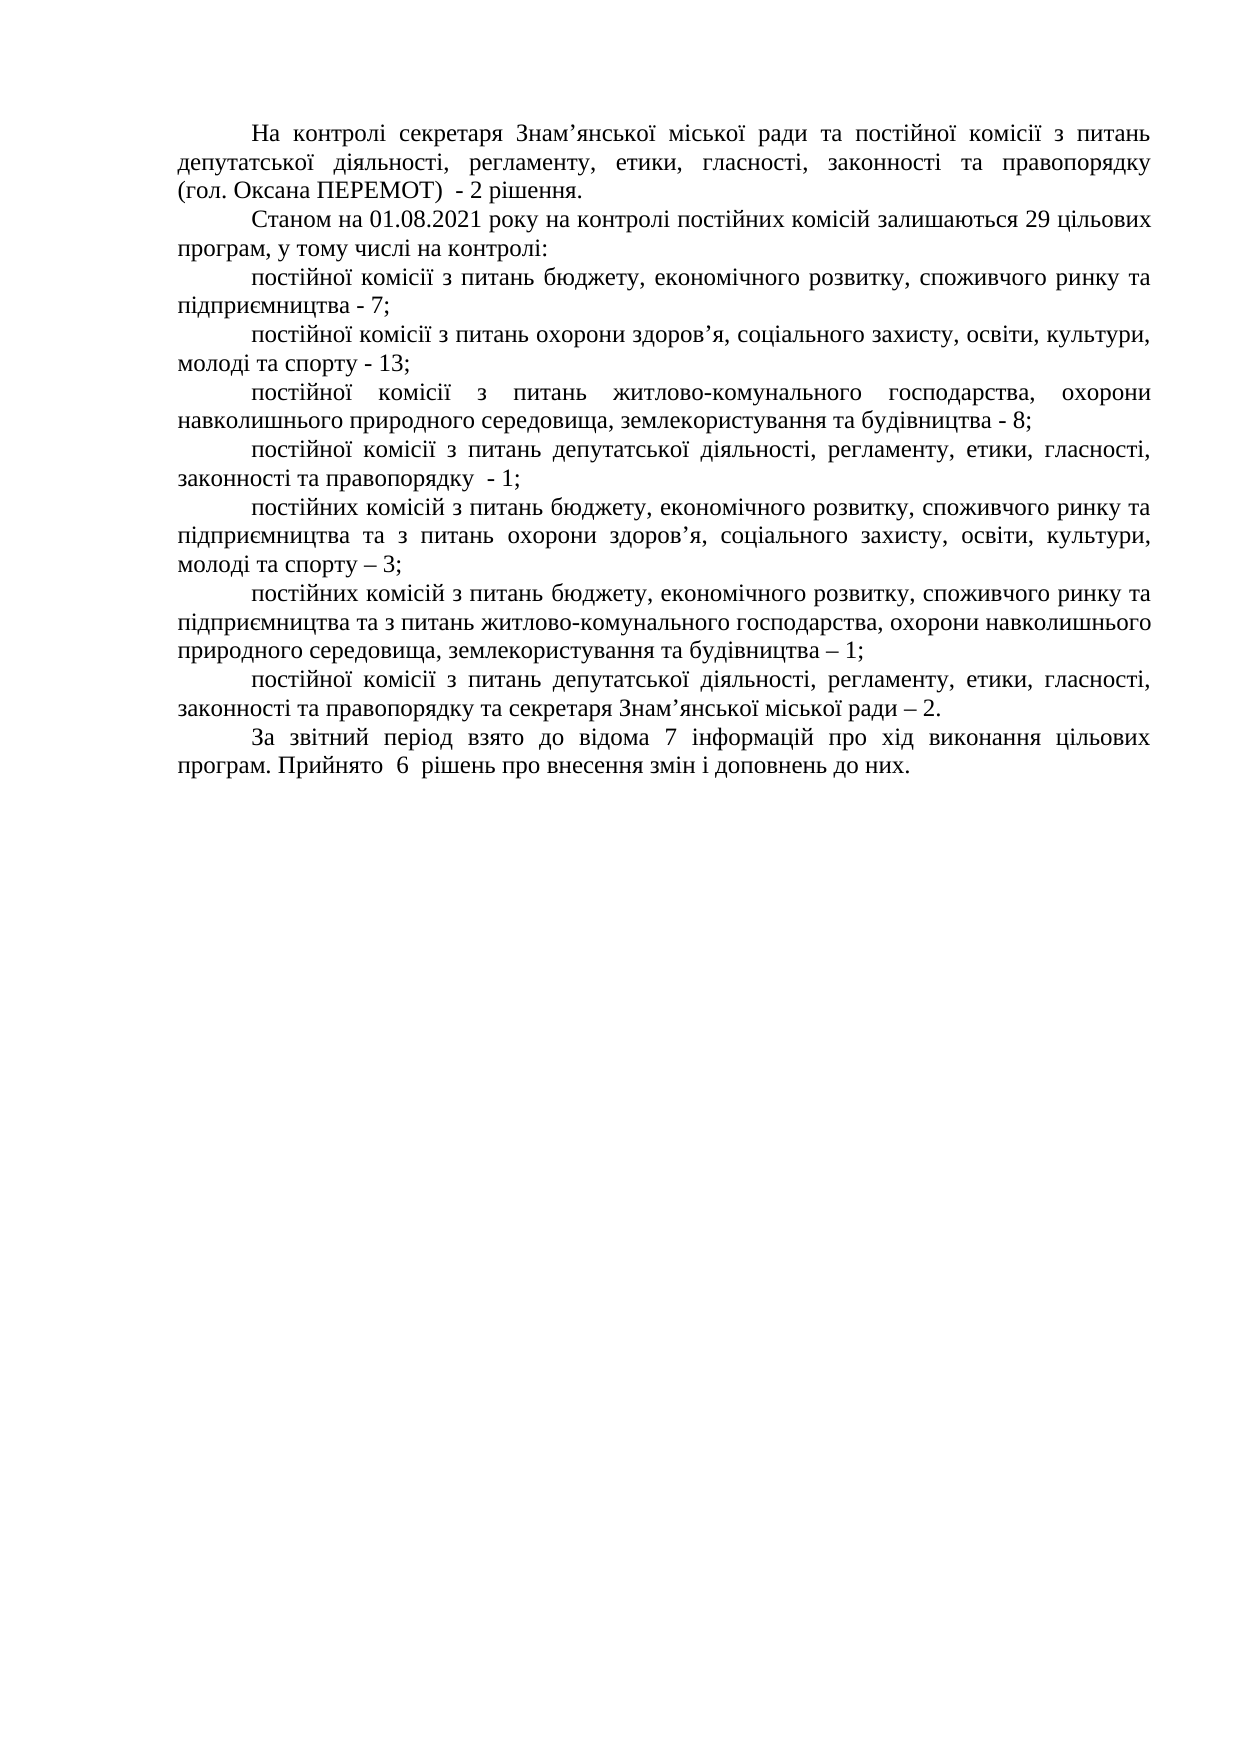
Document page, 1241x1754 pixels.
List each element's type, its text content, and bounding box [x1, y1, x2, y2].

text постійних комісій з питань бюджету, економічного розвитку, споживчого ринку та підприємництва та з питань охорони здоров’я, соціального захисту, освіти, культури, молоді та спорту – 3; [177, 492, 1152, 578]
text постійної комісії з питань охорони здоров’я, соціального захисту, освіти, культури, молоді та спорту - 13; [177, 319, 1152, 377]
text постійної комісії з питань депутатської діяльності, регламенту, етики, гласності, законності та правопорядку та секретаря Знам’янської міської ради – 2. [177, 664, 1152, 722]
text постійної комісії з питань житлово-комунального господарства, охорони навколишнього природного середовища, землекористування та будівництва - 8; [177, 377, 1152, 434]
text На контролі секретаря Знам’янської міської ради та постійної комісії з питань депутатської діяльності, регламенту, етики, гласності, законності та правопорядку (гол. Оксана ПЕРЕМОТ) - 2 рішення. [177, 118, 1152, 204]
text постійних комісій з питань бюджету, економічного розвитку, споживчого ринку та підприємництва та з питань житлово-комунального господарства, охорони навколишнього природного середовища, землекористування та будівництва – 1; [177, 578, 1152, 664]
text постійної комісії з питань бюджету, економічного розвитку, споживчого ринку та підприємництва - 7; [177, 262, 1152, 319]
text постійної комісії з питань депутатської діяльності, регламенту, етики, гласності, законності та правопорядку - 1; [177, 434, 1152, 492]
text Станом на 01.08.2021 року на контролі постійних комісій залишаються 29 цільових програм, у тому числі на контролі: [177, 204, 1152, 262]
text За звітний період взято до відома 7 інформацій про хід виконання цільових програм. Прийнято 6 рішень про внесення змін і доповнень до них. [177, 722, 1152, 779]
